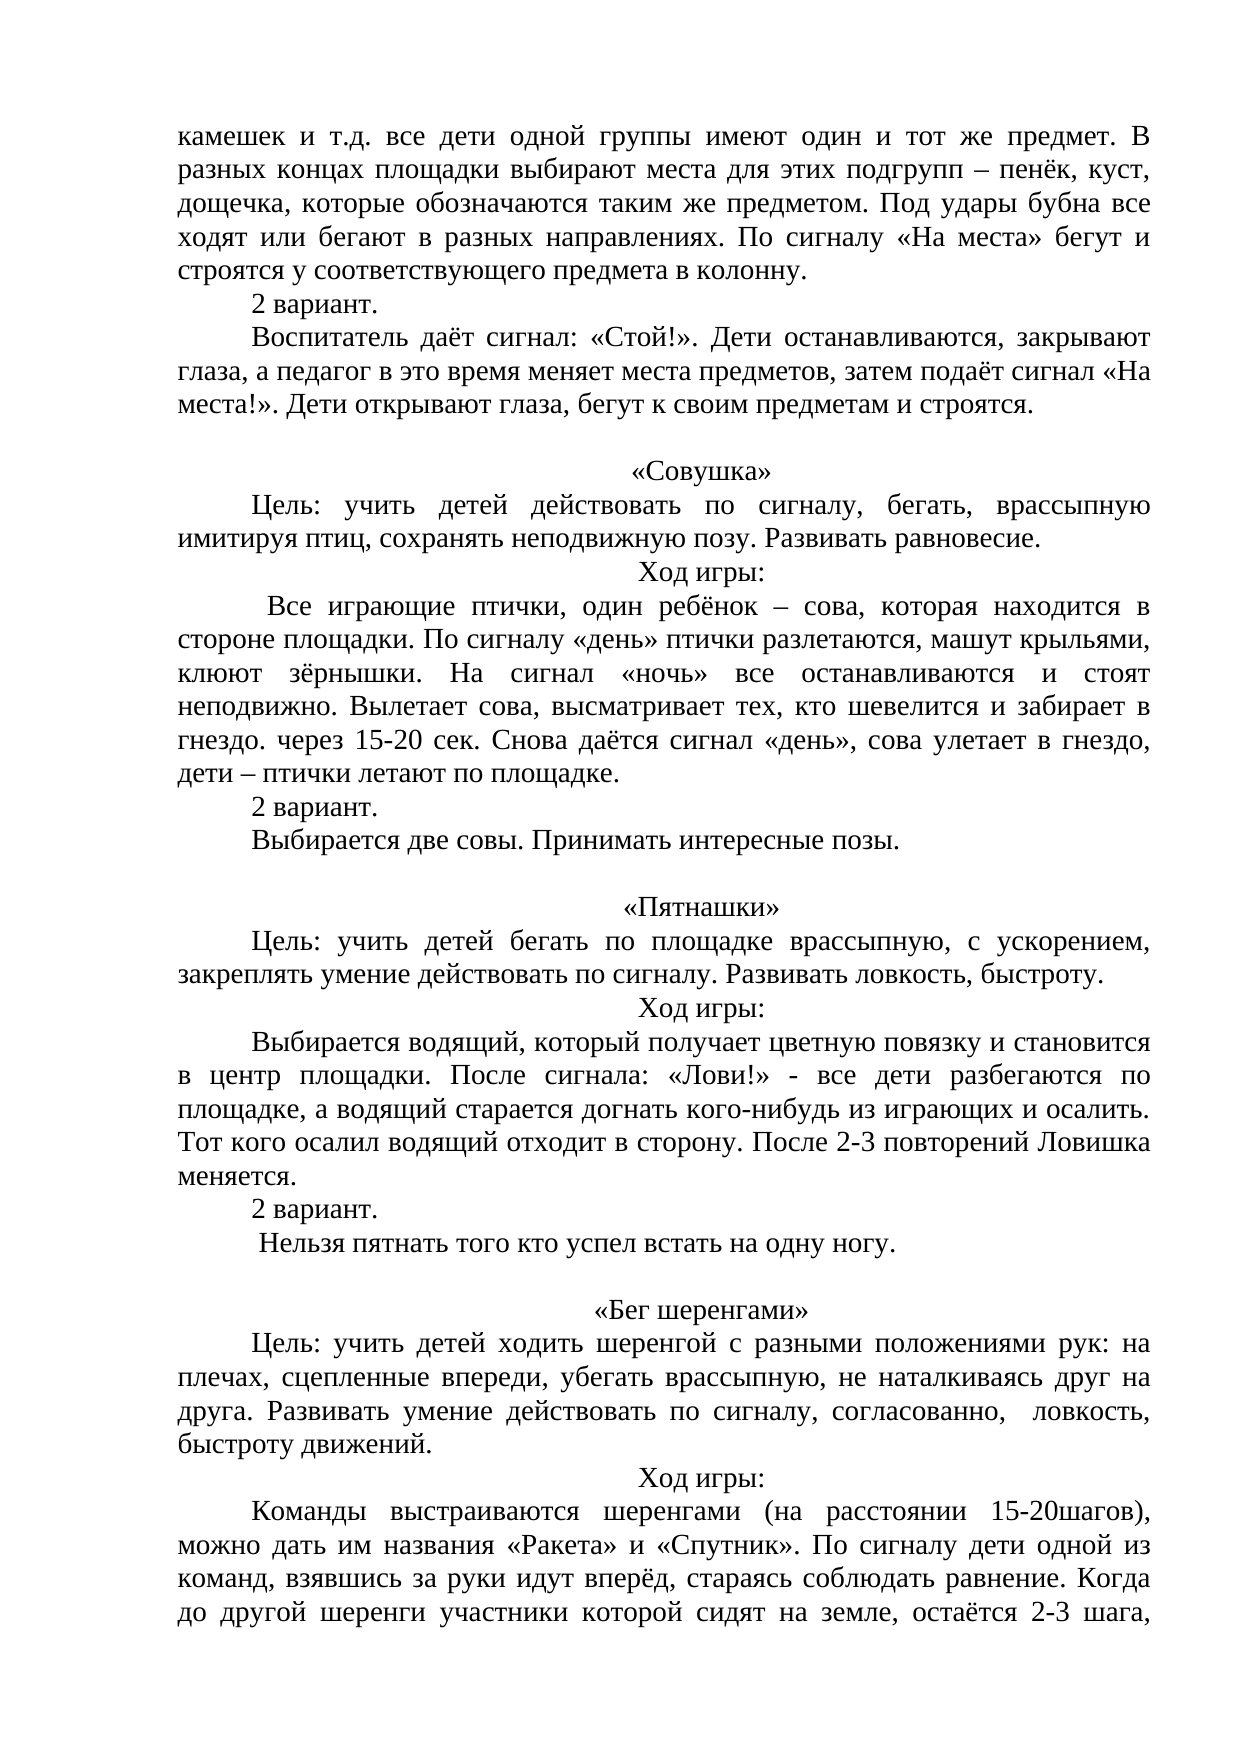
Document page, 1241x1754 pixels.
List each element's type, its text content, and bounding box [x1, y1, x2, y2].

text Цель: учить детей бегать по площадке врассыпную, с ускорением, закреплять умение действовать по сигналу. Развивать ловкость, быстроту. [177, 923, 1152, 990]
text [177, 1493, 1152, 1627]
text «Бег шеренгами» [177, 1292, 1152, 1326]
text «Совушка» [177, 453, 1152, 487]
text Выбирается две совы. Принимать интересные позы. [177, 822, 1152, 856]
text Цель: учить детей ходить шеренгой с разными положениями рук: на плечах, сцепленные впереди, убегать врассыпную, не наталкиваясь друг на друга. Развивать умение действовать по сигналу, согласованно, ловкость, быстроту движений. [177, 1326, 1152, 1460]
text Ход игры: [177, 554, 1152, 588]
text «Пятнашки» [177, 889, 1152, 923]
text Ход игры: [177, 1460, 1152, 1493]
text Выбирается водящий, который получает цветную повязку и становится в центр площадки. После сигнала: «Лови!» - все дети разбегаются по площадке, а водящий старается догнать кого-нибудь из играющих и осалить. Тот кого осалил водящий отходит в сторону. После 2-3 повторений Ловишка меняется. [177, 1024, 1152, 1191]
text 2 вариант. [177, 789, 1152, 822]
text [177, 118, 1152, 286]
text Нельзя пятнать того кто успел встать на одну ногу. [177, 1225, 1152, 1258]
text Цель: учить детей действовать по сигналу, бегать, врассыпную имитируя птиц, сохранять неподвижную позу. Развивать равновесие. [177, 487, 1152, 554]
text Ход игры: [177, 990, 1152, 1024]
text Воспитатель даёт сигнал: «Стой!». Дети останавливаются, закрывают глаза, а педагог в это время меняет места предметов, затем подаёт сигнал «На места!». Дети открывают глаза, бегут к своим предметам и строятся. [177, 319, 1152, 420]
text 2 вариант. [177, 286, 1152, 319]
text 2 вариант. [177, 1191, 1152, 1225]
text Все играющие птички, один ребёнок – сова, которая находится в стороне площадки. По сигналу «день» птички разлетаются, машут крыльями, клюют зёрнышки. На сигнал «ночь» все останавливаются и стоят неподвижно. Вылетает сова, высматривает тех, кто шевелится и забирает в гнездо. через 15-20 сек. Снова даётся сигнал «день», сова улетает в гнездо, дети – птички летают по площадке. [177, 588, 1152, 789]
